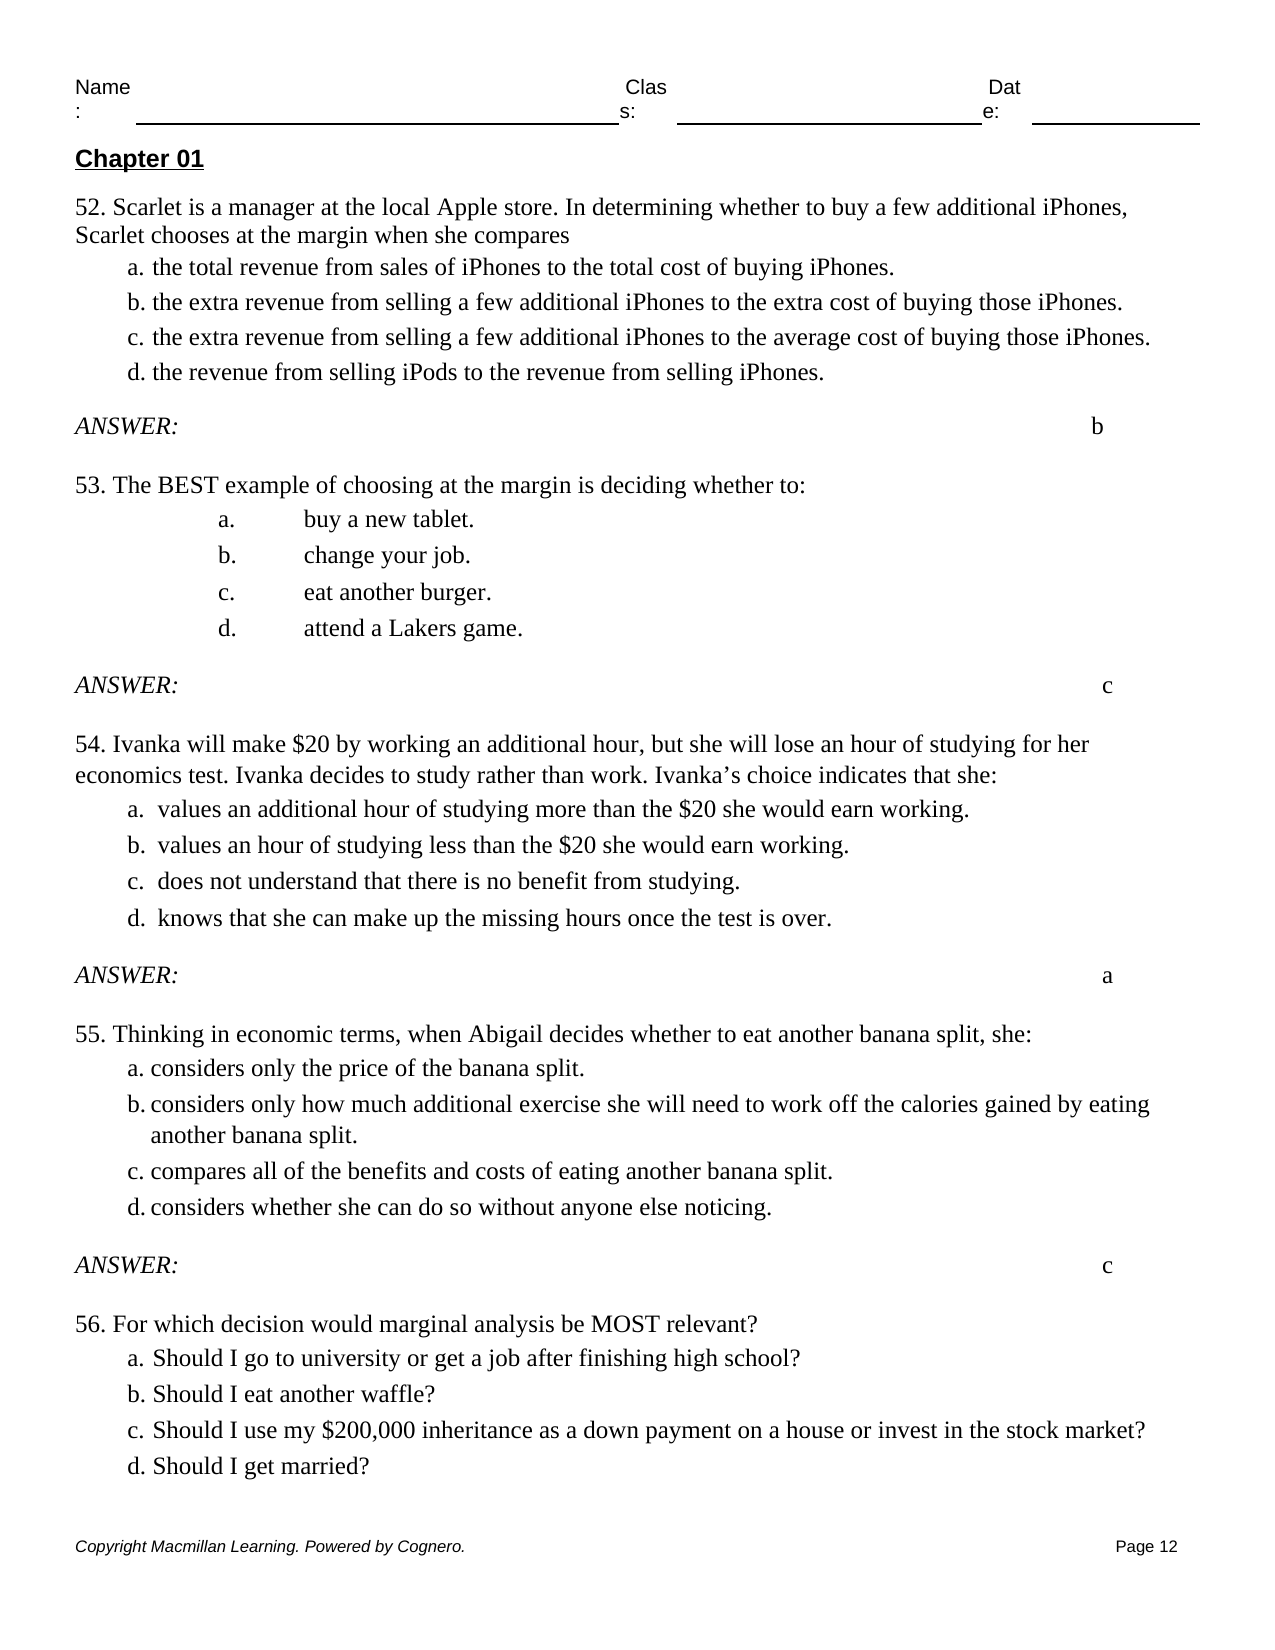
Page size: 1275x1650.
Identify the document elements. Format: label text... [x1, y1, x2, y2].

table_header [75, 1309, 1200, 1506]
table_header 55. Thinking in economic terms, when Abigail decides whether to eat another banana split, she: [75, 1019, 1200, 1282]
table_header 53. The BEST example of choosing at the margin is deciding whether to: [75, 470, 1200, 702]
table_header 52. Scarlet is a manager at the local Apple store. In determining whether to buy a few additional iPhones, Scarlet chooses at the margin when she compares [75, 192, 1200, 443]
table_header 54. Ivanka will make $20 by working an additional hour, but she will lose an hour of studying for her economics test. Ivanka decides to study rather than work. Ivanka’s choice indicates that she: [75, 729, 1200, 992]
